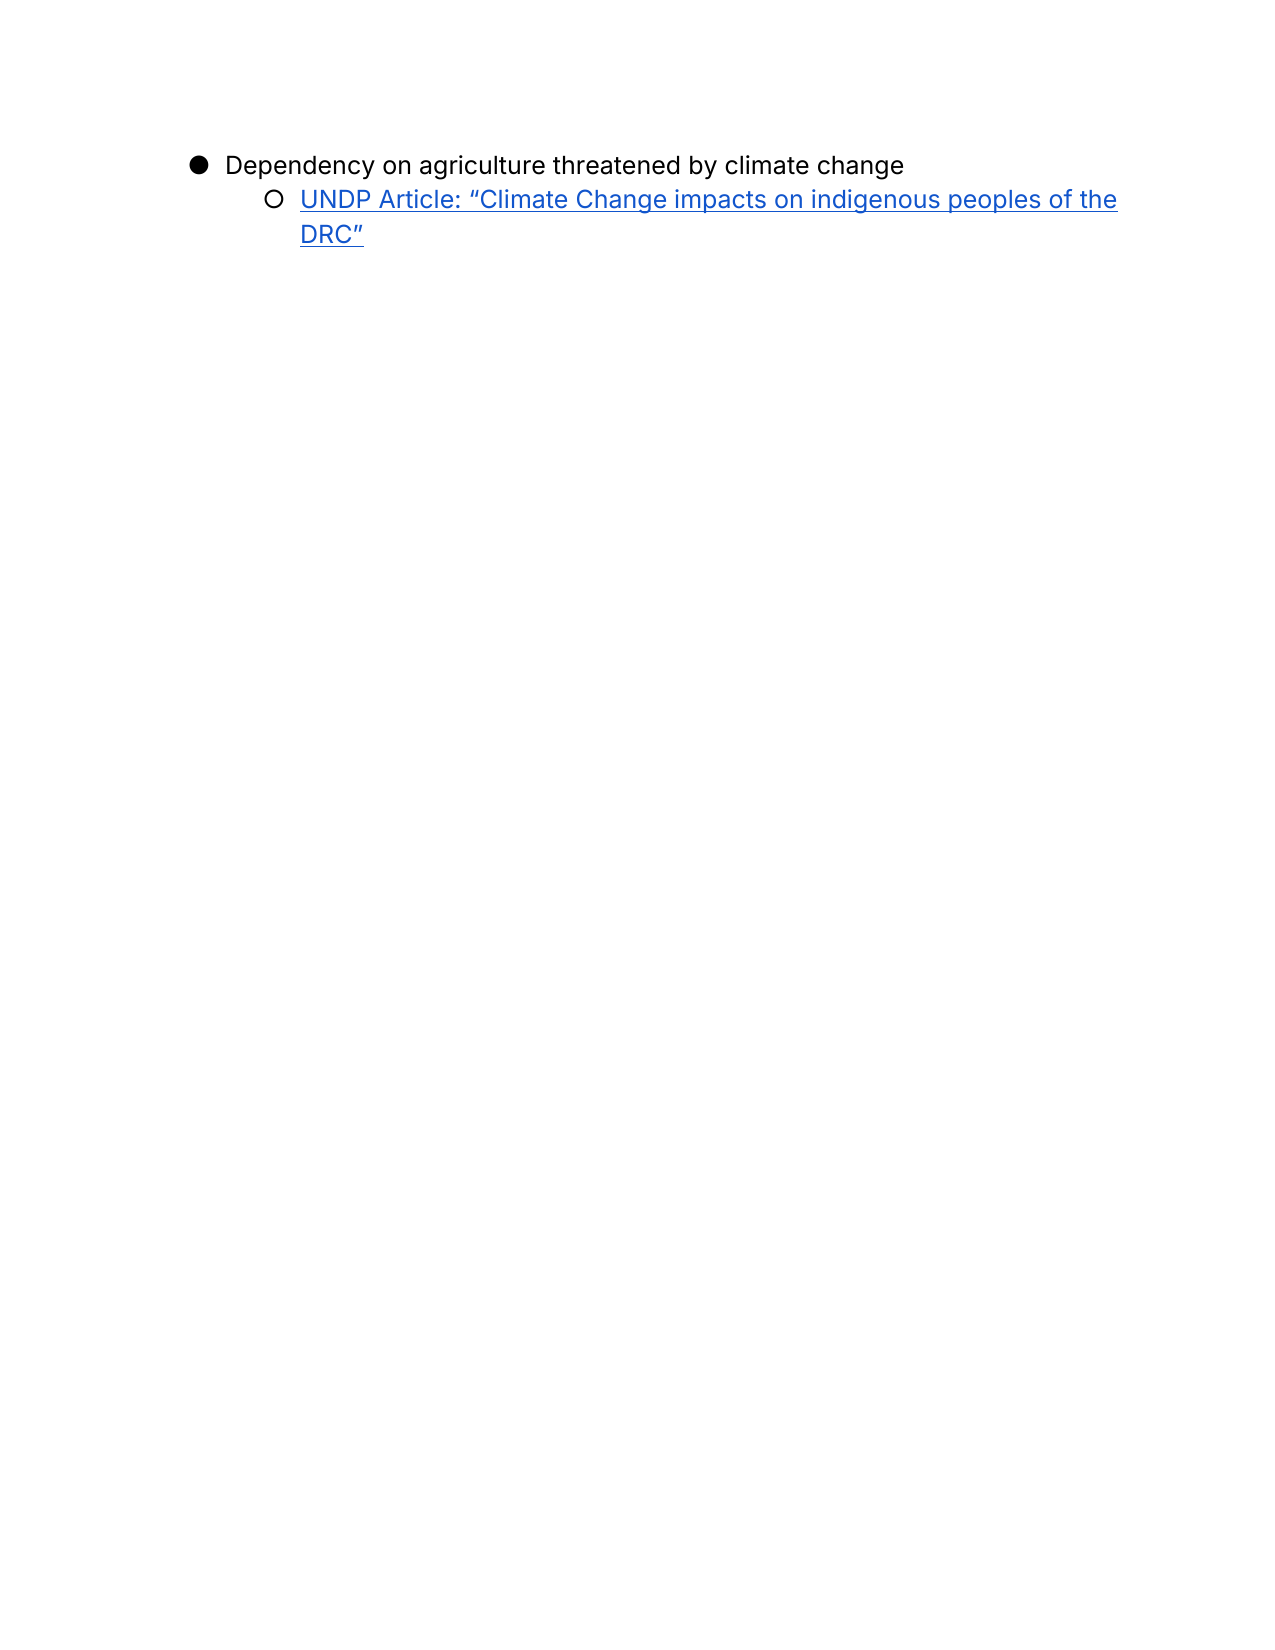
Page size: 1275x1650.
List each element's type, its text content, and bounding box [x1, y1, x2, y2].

list Dependency on agriculture threatened by climate change [187, 150, 1125, 180]
list UNDP Article: “Climate Change impacts on indigenous peoples of the DRC” [262, 185, 1125, 249]
